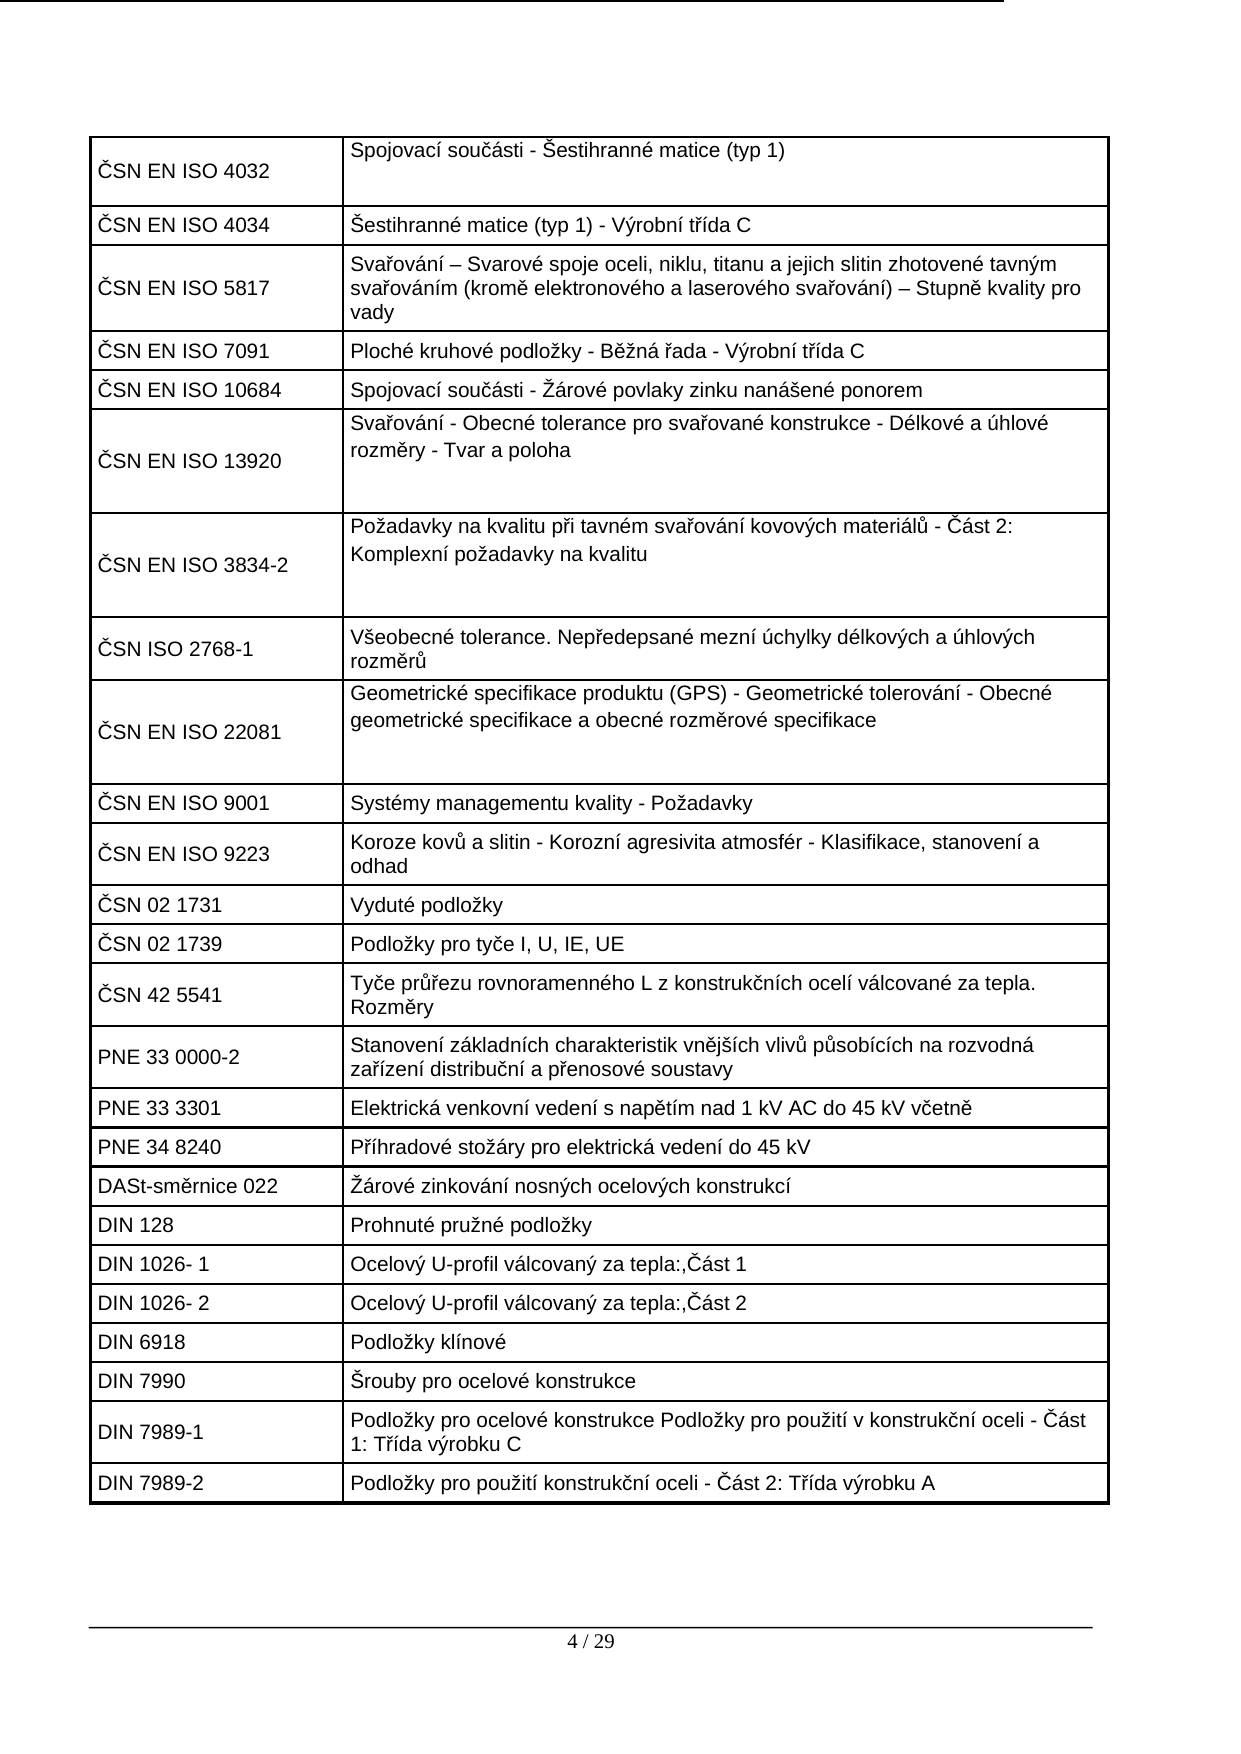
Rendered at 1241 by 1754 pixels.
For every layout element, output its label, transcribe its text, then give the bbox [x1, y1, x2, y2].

table_cell Systémy managementu kvality - Požadavky [344, 785, 1107, 822]
table_cell Podložky pro použití konstrukční oceli - Část 2: Třída výrobku A [344, 1464, 1107, 1501]
table_cell Elektrická venkovní vedení s napětím nad 1 kV AC do 45 kV včetně [344, 1089, 1107, 1126]
table_cell DASt-směrnice 022 [92, 1168, 342, 1204]
table_cell DIN 128 [92, 1207, 342, 1243]
table_cell ČSN EN ISO 5817 [92, 246, 342, 330]
table_cell Spojovací součásti - Šestihranné matice (typ 1) [344, 138, 1107, 204]
table_cell ČSN EN ISO 4034 [92, 207, 342, 244]
table_cell DIN 1026- 1 [92, 1246, 342, 1283]
table_cell PNE 34 8240 [92, 1129, 342, 1165]
table_cell Všeobecné tolerance. Nepředepsané mezní úchylky délkových a úhlových rozměrů [344, 618, 1107, 679]
table_cell DIN 7989-1 [92, 1402, 342, 1462]
table_cell DIN 6918 [92, 1324, 342, 1361]
table_cell Geometrické specifikace produktu (GPS) - Geometrické tolerování - Obecné geometrické specifikace a obecné rozměrové specifikace [344, 681, 1107, 783]
table_cell Podložky pro tyče I, U, IE, UE [344, 925, 1107, 962]
table_cell Spojovací součásti - Žárové povlaky zinku nanášené ponorem [344, 371, 1107, 408]
table_cell Svařování – Svarové spoje oceli, niklu, titanu a jejich slitin zhotovené tavným svařováním (kromě elektronového a laserového svařování) – Stupně kvality pro vady [344, 246, 1107, 330]
table_cell ČSN EN ISO 13920 [92, 410, 342, 512]
table_cell ČSN EN ISO 3834-2 [92, 514, 342, 616]
table_cell ČSN 42 5541 [92, 964, 342, 1025]
table_cell Vyduté podložky [344, 886, 1107, 923]
table_cell Příhradové stožáry pro elektrická vedení do 45 kV [344, 1129, 1107, 1165]
table_cell Podložky pro ocelové konstrukce Podložky pro použití v konstrukční oceli - Část 1: Třída výrobku C [344, 1402, 1107, 1462]
table_cell ČSN EN ISO 4032 [92, 138, 342, 204]
table_cell Podložky klínové [344, 1324, 1107, 1361]
table_cell Požadavky na kvalitu při tavném svařování kovových materiálů - Část 2: Komplexní požadavky na kvalitu [344, 514, 1107, 616]
table_cell Ploché kruhové podložky - Běžná řada - Výrobní třída C [344, 332, 1107, 369]
table_cell Svařování - Obecné tolerance pro svařované konstrukce - Délkové a úhlové rozměry - Tvar a poloha [344, 410, 1107, 512]
table_cell ČSN EN ISO 9001 [92, 785, 342, 822]
table_cell ČSN ISO 2768-1 [92, 618, 342, 679]
table_cell Stanovení základních charakteristik vnějších vlivů působících na rozvodná zařízení distribuční a přenosové soustavy [344, 1027, 1107, 1087]
table_cell PNE 33 3301 [92, 1089, 342, 1126]
table_cell ČSN EN ISO 7091 [92, 332, 342, 369]
table_cell DIN 7989-2 [92, 1464, 342, 1501]
table_cell ČSN 02 1731 [92, 886, 342, 923]
table_cell Koroze kovů a slitin - Korozní agresivita atmosfér - Klasifikace, stanovení a odhad [344, 824, 1107, 884]
table_cell Ocelový U-profil válcovaný za tepla:,Část 2 [344, 1285, 1107, 1322]
table_cell ČSN EN ISO 22081 [92, 681, 342, 783]
table_cell ČSN EN ISO 9223 [92, 824, 342, 884]
table_cell DIN 1026- 2 [92, 1285, 342, 1322]
table_cell Šrouby pro ocelové konstrukce [344, 1363, 1107, 1400]
table_cell PNE 33 0000-2 [92, 1027, 342, 1087]
table_cell ČSN EN ISO 10684 [92, 371, 342, 408]
table_cell Šestihranné matice (typ 1) - Výrobní třída C [344, 207, 1107, 244]
table_cell ČSN 02 1739 [92, 925, 342, 962]
table_cell Žárové zinkování nosných ocelových konstrukcí [344, 1168, 1107, 1204]
table_cell DIN 7990 [92, 1363, 342, 1400]
table_cell Prohnuté pružné podložky [344, 1207, 1107, 1243]
table_cell Ocelový U-profil válcovaný za tepla:,Část 1 [344, 1246, 1107, 1283]
table_cell Tyče průřezu rovnoramenného L z konstrukčních ocelí válcované za tepla. Rozměry [344, 964, 1107, 1025]
